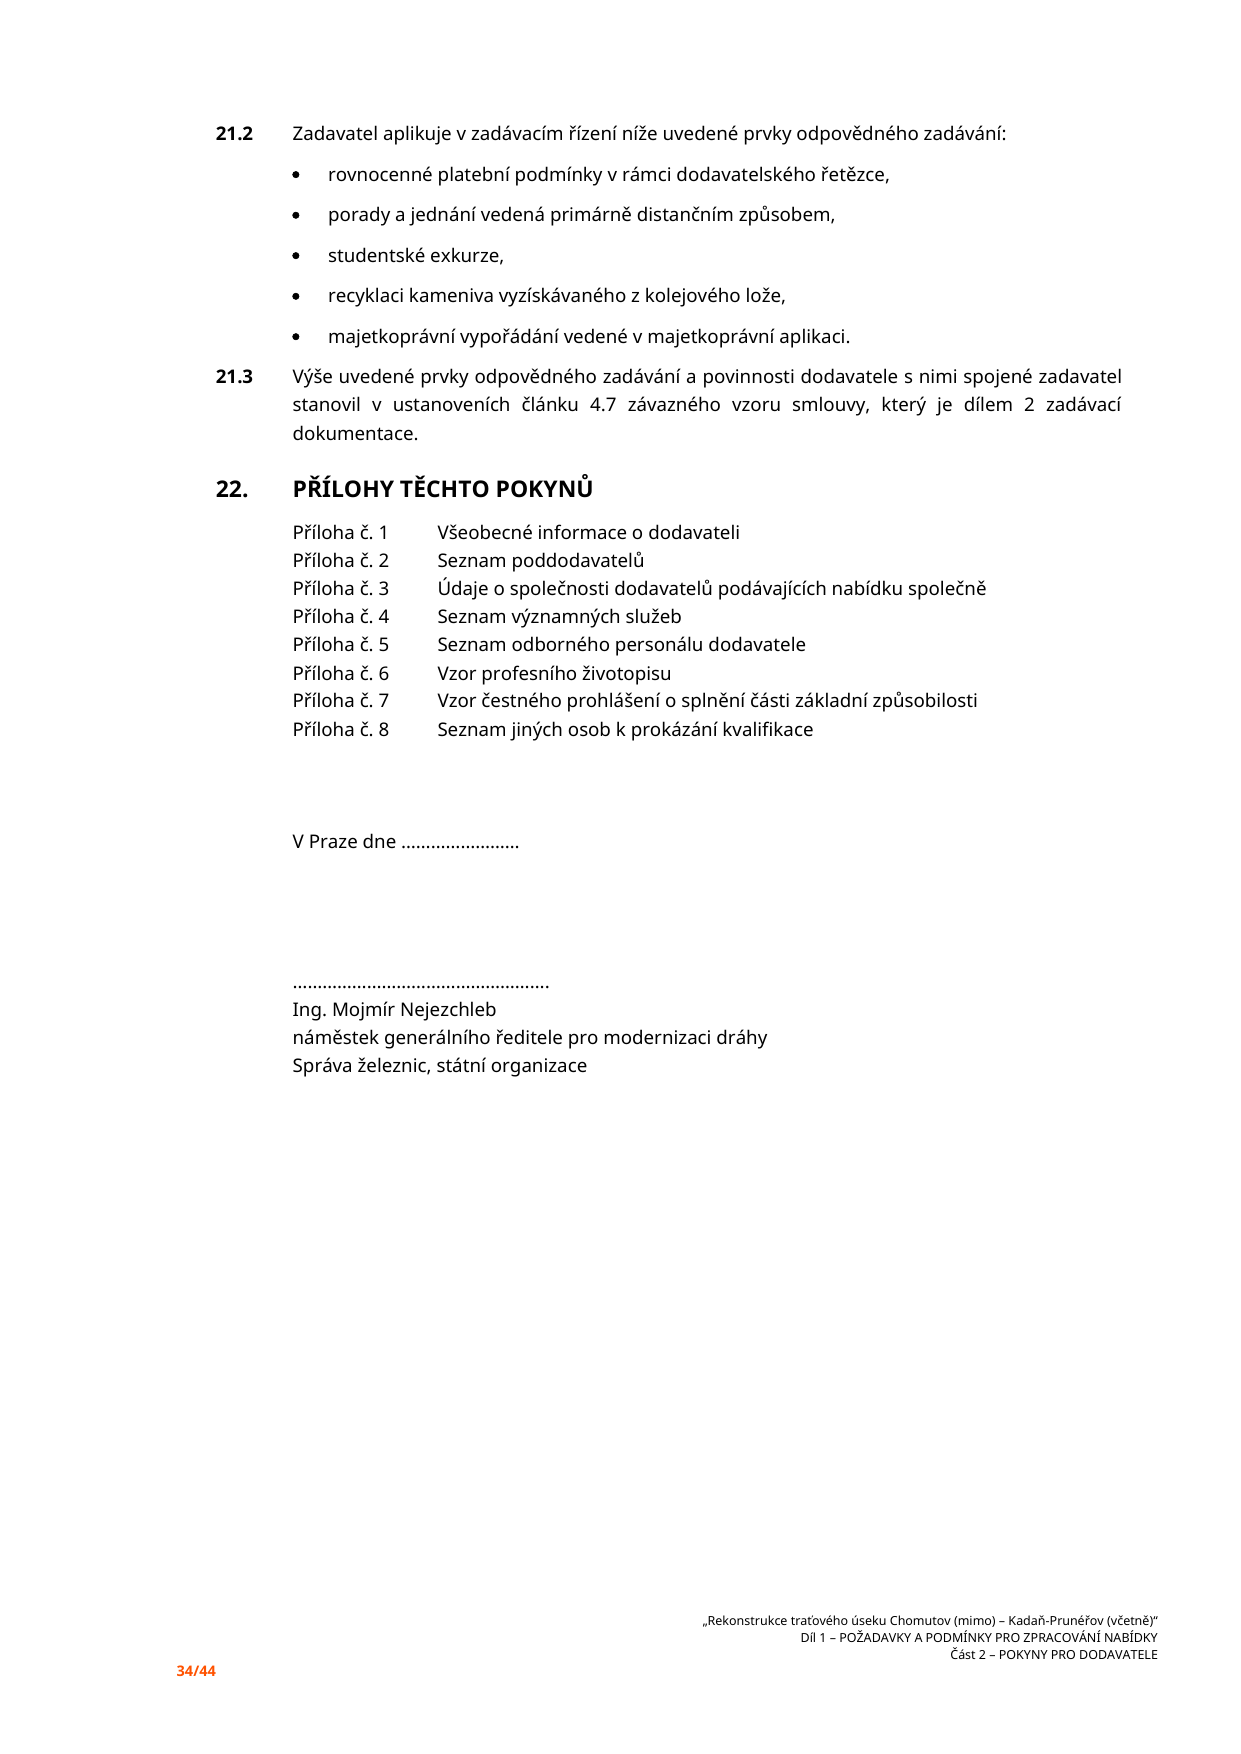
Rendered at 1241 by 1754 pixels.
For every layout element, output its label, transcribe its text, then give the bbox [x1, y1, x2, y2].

text rovnocenné platební podmínky v rámci dodavatelského řetězce, [292, 161, 1122, 187]
text majetkoprávní vypořádání vedené v majetkoprávní aplikaci. [292, 323, 1122, 349]
text Příloha č. 3 Údaje o společnosti dodavatelů podávajících nabídku společně [292, 576, 1122, 601]
text Správa železnic, státní organizace [292, 1052, 1122, 1078]
text studentské exkurze, [292, 242, 1122, 268]
text PŘÍLOHY TĚCHTO POKYNŮ [216, 473, 1122, 504]
text Ing. Mojmír Nejezchleb [292, 996, 1122, 1022]
text V Praze dne …………………… [292, 828, 1122, 853]
text Zadavatel aplikuje v zadávacím řízení níže uvedené prvky odpovědného zadávání: [216, 121, 1122, 146]
text Příloha č. 8 Seznam jiných osob k prokázání kvalifikace [292, 716, 1122, 741]
text Příloha č. 2 Seznam poddodavatelů [292, 548, 1122, 573]
text Příloha č. 1 Všeobecné informace o dodavateli [292, 520, 1122, 545]
text Příloha č. 7 Vzor čestného prohlášení o splnění části základní způsobilosti [292, 688, 1122, 713]
text náměstek generálního ředitele pro modernizaci dráhy [292, 1024, 1122, 1049]
text porady a jednání vedená primárně distančním způsobem, [292, 202, 1122, 227]
text recyklaci kameniva vyzískávaného z kolejového lože, [292, 283, 1122, 308]
text Příloha č. 5 Seznam odborného personálu dodavatele [292, 632, 1122, 657]
text Výše uvedené prvky odpovědného zadávání a povinnosti dodavatele s nimi spojené zadavatel stanovil v ustanoveních článku 4.7 závazného vzoru smlouvy, který je dílem 2 zadávací dokumentace. [216, 364, 1122, 445]
text Příloha č. 6 Vzor profesního životopisu [292, 660, 1122, 685]
text ……………………………………………. [292, 968, 1122, 993]
text Příloha č. 4 Seznam významných služeb [292, 604, 1122, 629]
